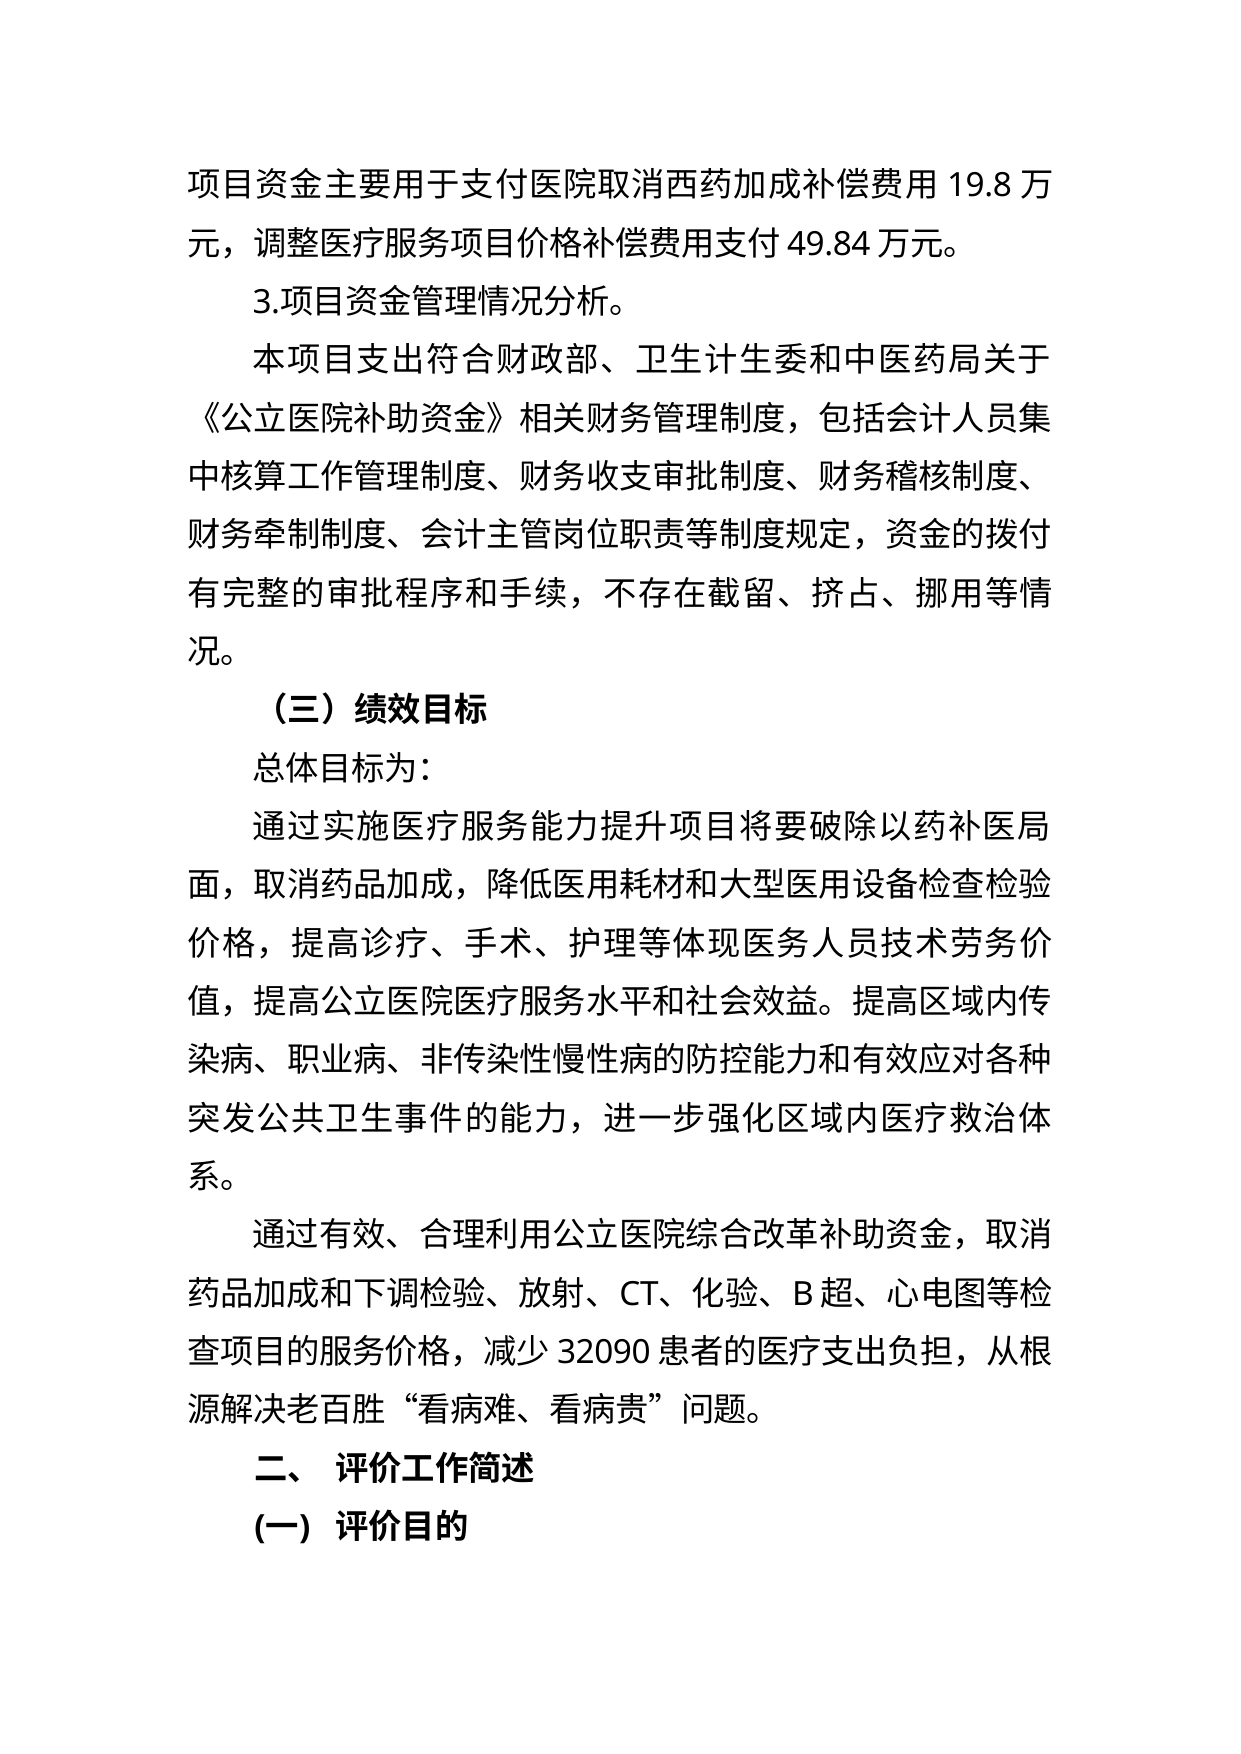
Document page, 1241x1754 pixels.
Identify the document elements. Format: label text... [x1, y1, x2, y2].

list 评价目的 [187, 1492, 1053, 1550]
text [187, 150, 1053, 267]
text 总体目标为： [187, 733, 1053, 792]
list （三）绩效目标 [187, 675, 1053, 733]
text 本项目支出符合财政部、卫生计生委和中医药局关于《公立医院补助资金》相关财务管理制度，包括会计人员集中核算工作管理制度、财务收支审批制度、财务稽核制度、财务牵制制度、会计主管岗位职责等制度规定，资金的拨付有完整的审批程序和手续，不存在截留、挤占、挪用等情况。 [187, 325, 1053, 675]
list 评价工作简述 [187, 1433, 1053, 1492]
text 3.项目资金管理情况分析。 [187, 267, 1053, 325]
text 通过实施医疗服务能力提升项目将要破除以药补医局面，取消药品加成，降低医用耗材和大型医用设备检查检验价格，提高诊疗、手术、护理等体现医务人员技术劳务价值，提高公立医院医疗服务水平和社会效益。提高区域内传染病、职业病、非传染性慢性病的防控能力和有效应对各种突发公共卫生事件的能力，进一步强化区域内医疗救治体系。 [187, 792, 1053, 1200]
text 通过有效、合理利用公立医院综合改革补助资金，取消药品加成和下调检验、放射、CT、化验、B超、心电图等检查项目的服务价格，减少32090患者的医疗支出负担，从根源解决老百胜“看病难、看病贵”问题。 [187, 1200, 1053, 1433]
